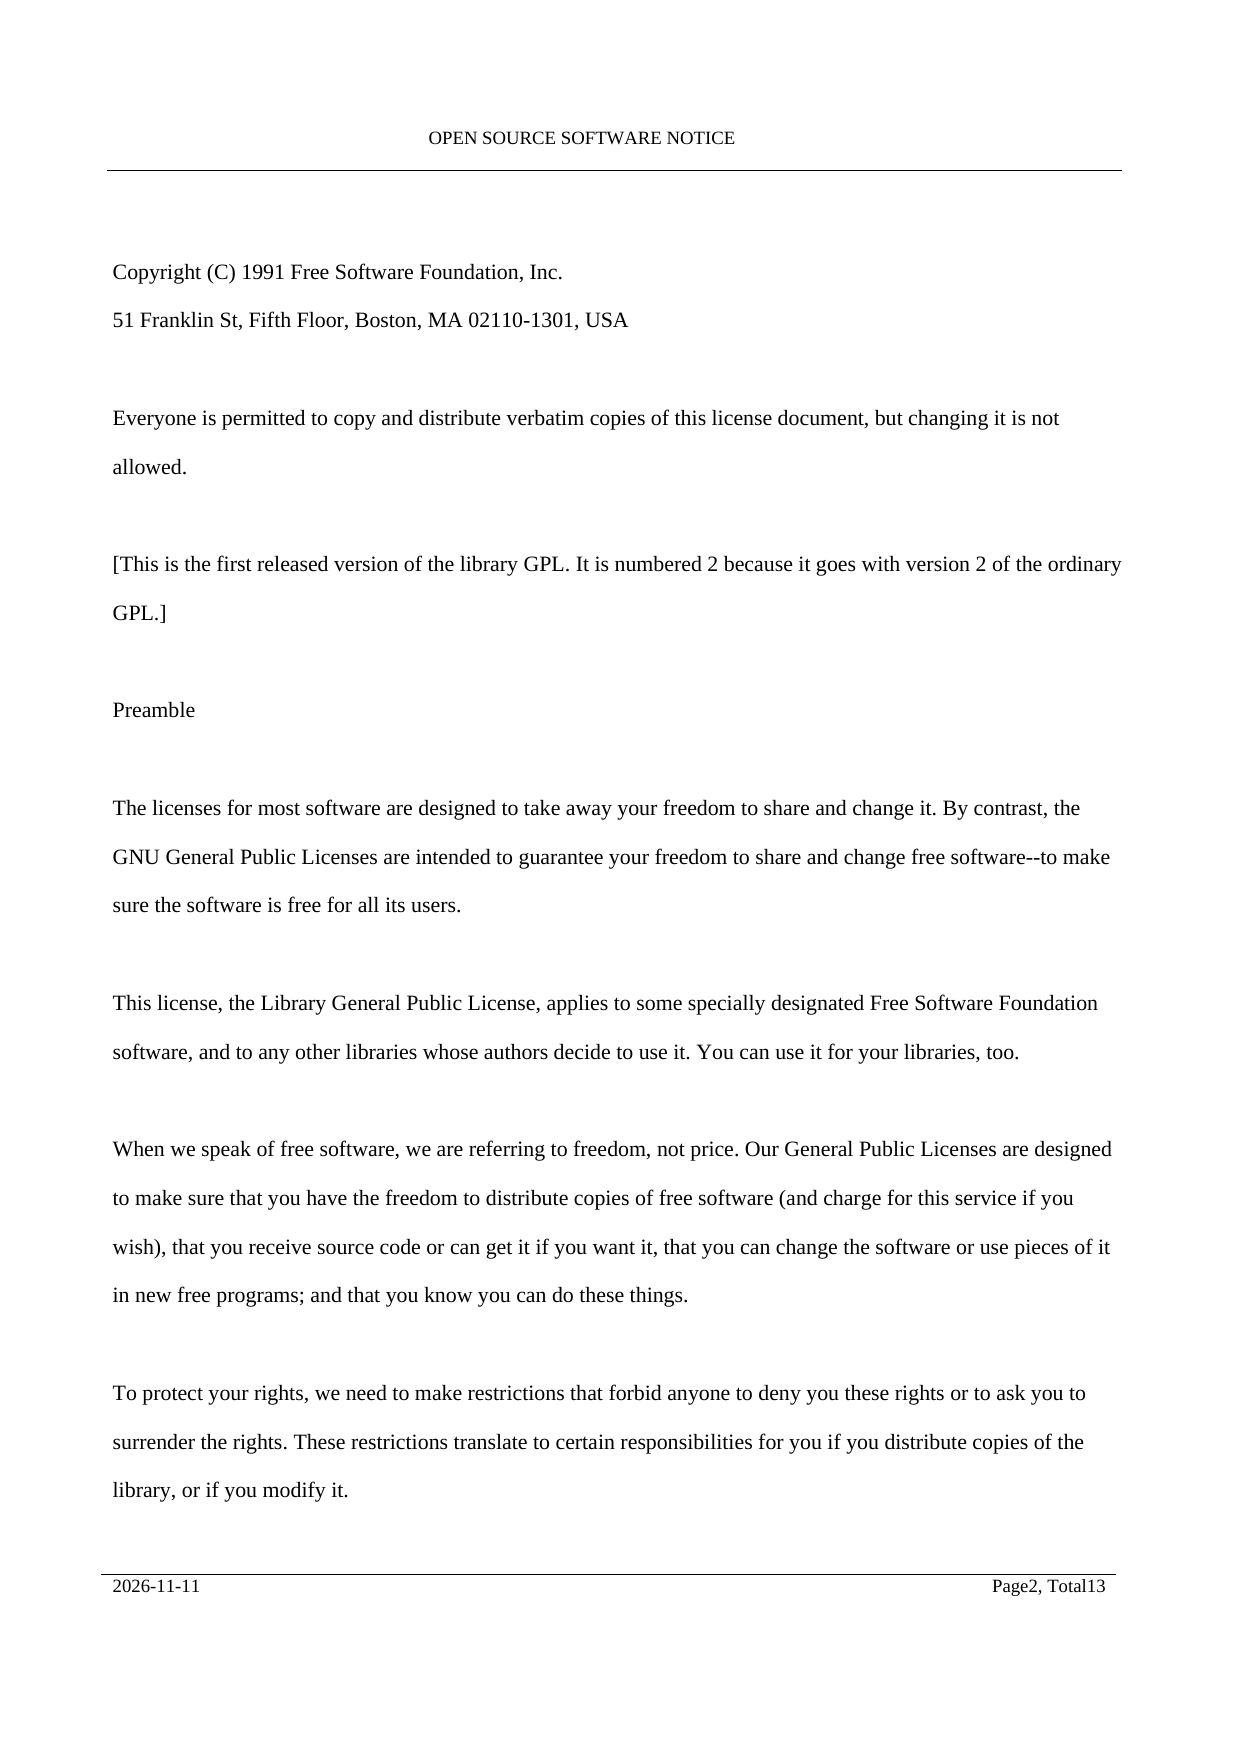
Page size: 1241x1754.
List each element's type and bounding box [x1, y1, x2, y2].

text [112, 206, 1128, 1506]
